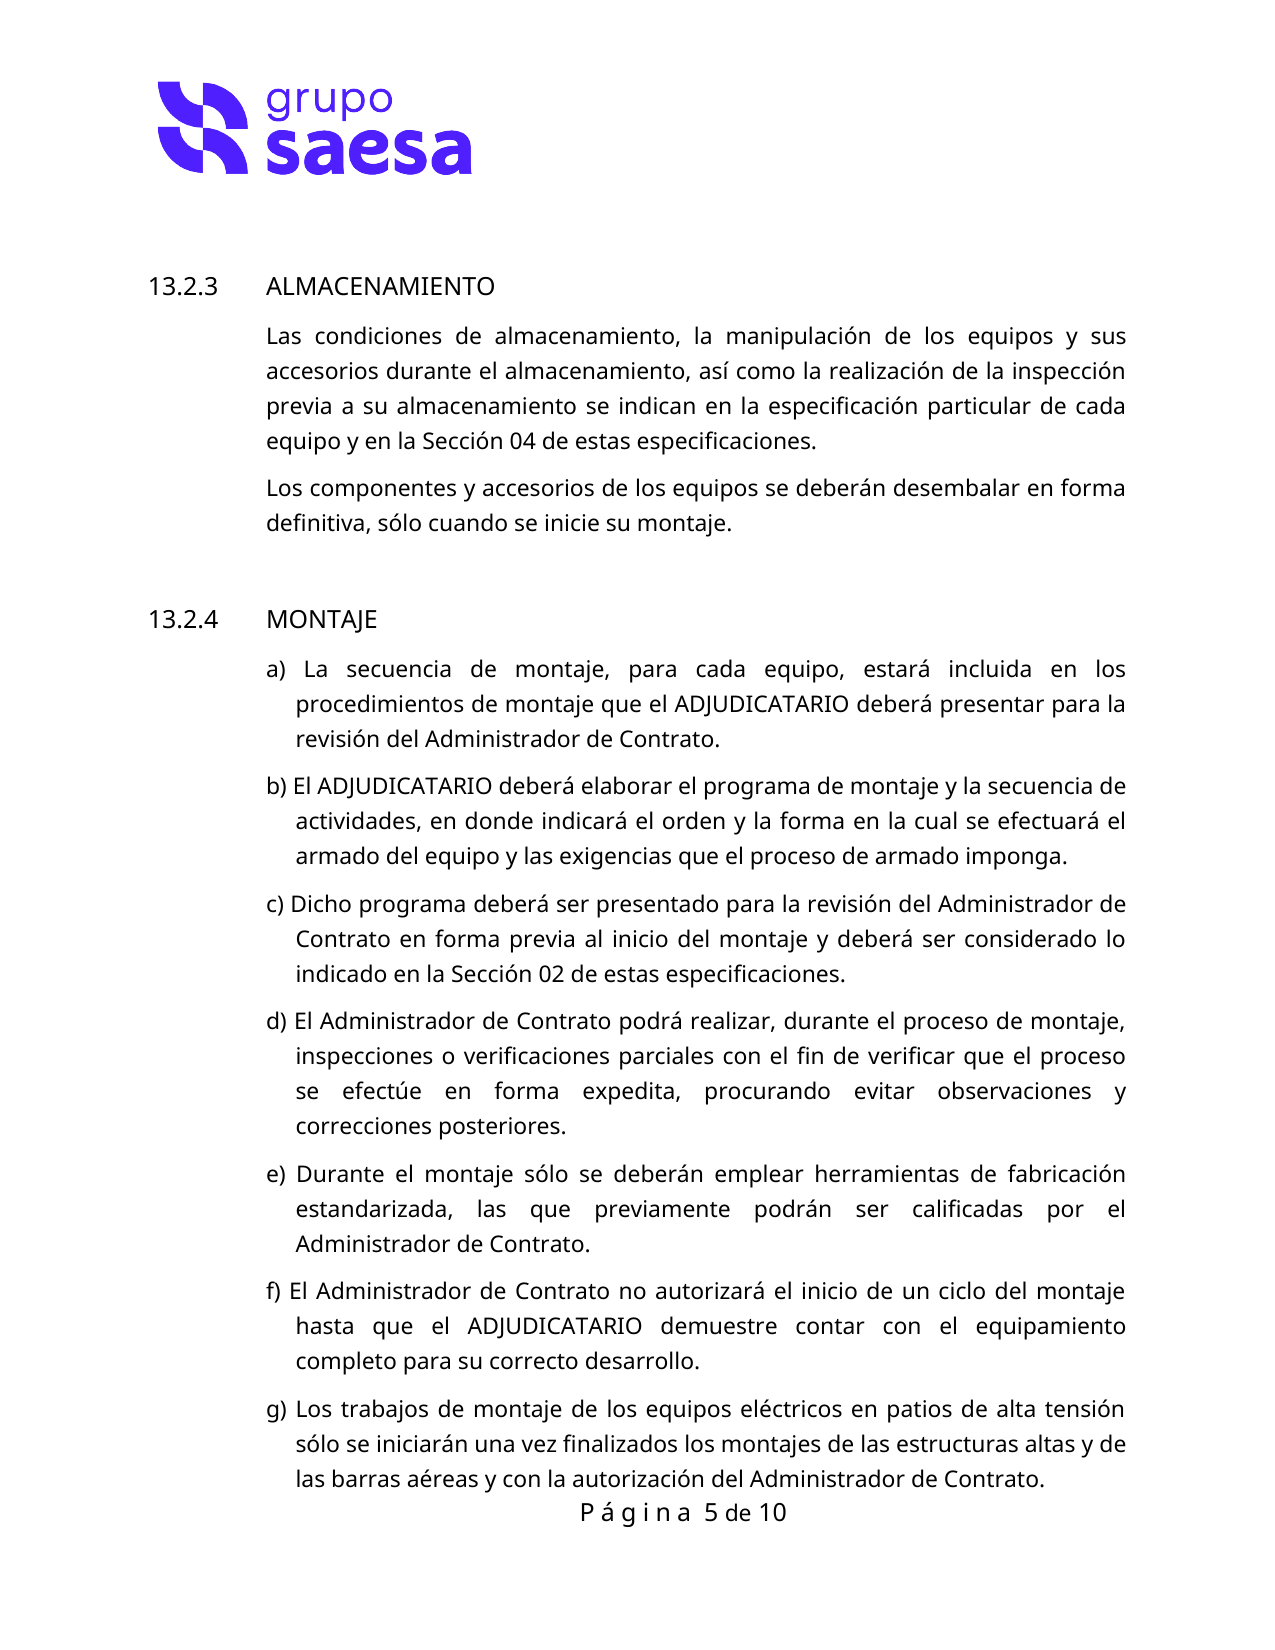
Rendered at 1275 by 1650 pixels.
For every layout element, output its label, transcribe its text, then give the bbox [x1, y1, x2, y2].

text Las condiciones de almacenamiento, la manipulación de los equipos y sus accesorios durante el almacenamiento, así como la realización de la inspección previa a su almacenamiento se indican en la especificación particular de cada equipo y en la Sección 04 de estas especificaciones. [266, 319, 1127, 456]
text a) La secuencia de montaje, para cada equipo, estará incluida en los procedimientos de montaje que el ADJUDICATARIO deberá presentar para la revisión del Administrador de Contrato. [266, 653, 1127, 754]
text c) Dicho programa deberá ser presentado para la revisión del Administrador de Contrato en forma previa al inicio del montaje y deberá ser considerado lo indicado en la Sección 02 de estas especificaciones. [266, 888, 1127, 989]
subtitle MONTAJE [148, 602, 1127, 636]
text g) Los trabajos de montaje de los equipos eléctricos en patios de alta tensión sólo se iniciarán una vez finalizados los montajes de las estructuras altas y de las barras aéreas y con la autorización del Administrador de Contrato. [266, 1393, 1127, 1494]
picture [147, 73, 481, 178]
text d) El Administrador de Contrato podrá realizar, durante el proceso de montaje, inspecciones o verificaciones parciales con el fin de verificar que el proceso se efectúe en forma expedita, procurando evitar observaciones y correcciones posteriores. [266, 1005, 1127, 1141]
text f) El Administrador de Contrato no autorizará el inicio de un ciclo del montaje hasta que el ADJUDICATARIO demuestre contar con el equipamiento completo para su correcto desarrollo. [266, 1275, 1127, 1376]
text b) El ADJUDICATARIO deberá elaborar el programa de montaje y la secuencia de actividades, en donde indicará el orden y la forma en la cual se efectuará el armado del equipo y las exigencias que el proceso de armado imponga. [266, 770, 1127, 871]
subtitle ALMACENAMIENTO [148, 269, 1127, 303]
text e) Durante el montaje sólo se deberán emplear herramientas de fabricación estandarizada, las que previamente podrán ser calificadas por el Administrador de Contrato. [266, 1158, 1127, 1259]
text Los componentes y accesorios de los equipos se deberán desembalar en forma definitiva, sólo cuando se inicie su montaje. [266, 472, 1127, 538]
